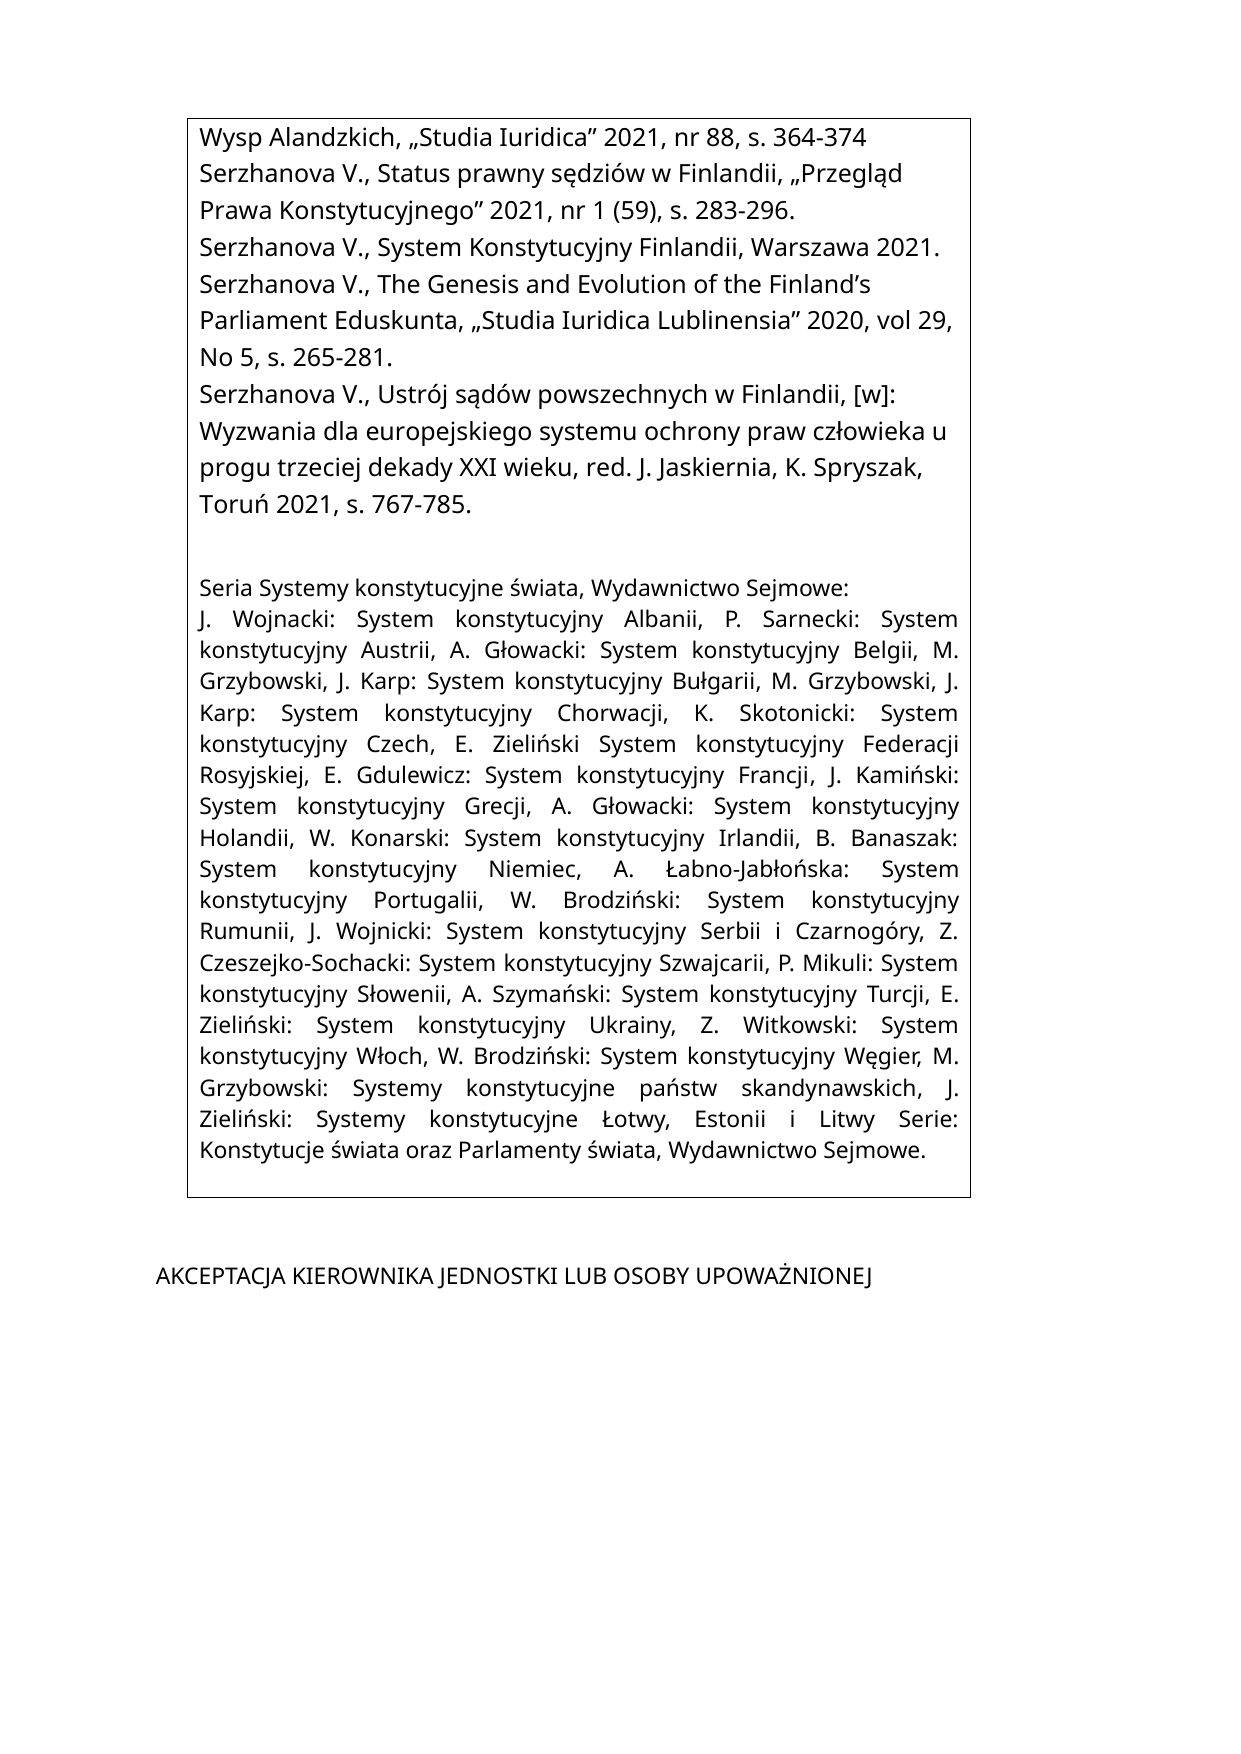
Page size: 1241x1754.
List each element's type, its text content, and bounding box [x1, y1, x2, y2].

text AKCEPTACJA KIEROWNIKA JEDNOSTKI LUB OSOBY UPOWAŻNIONEJ [156, 1260, 1122, 1291]
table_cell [188, 119, 970, 1197]
